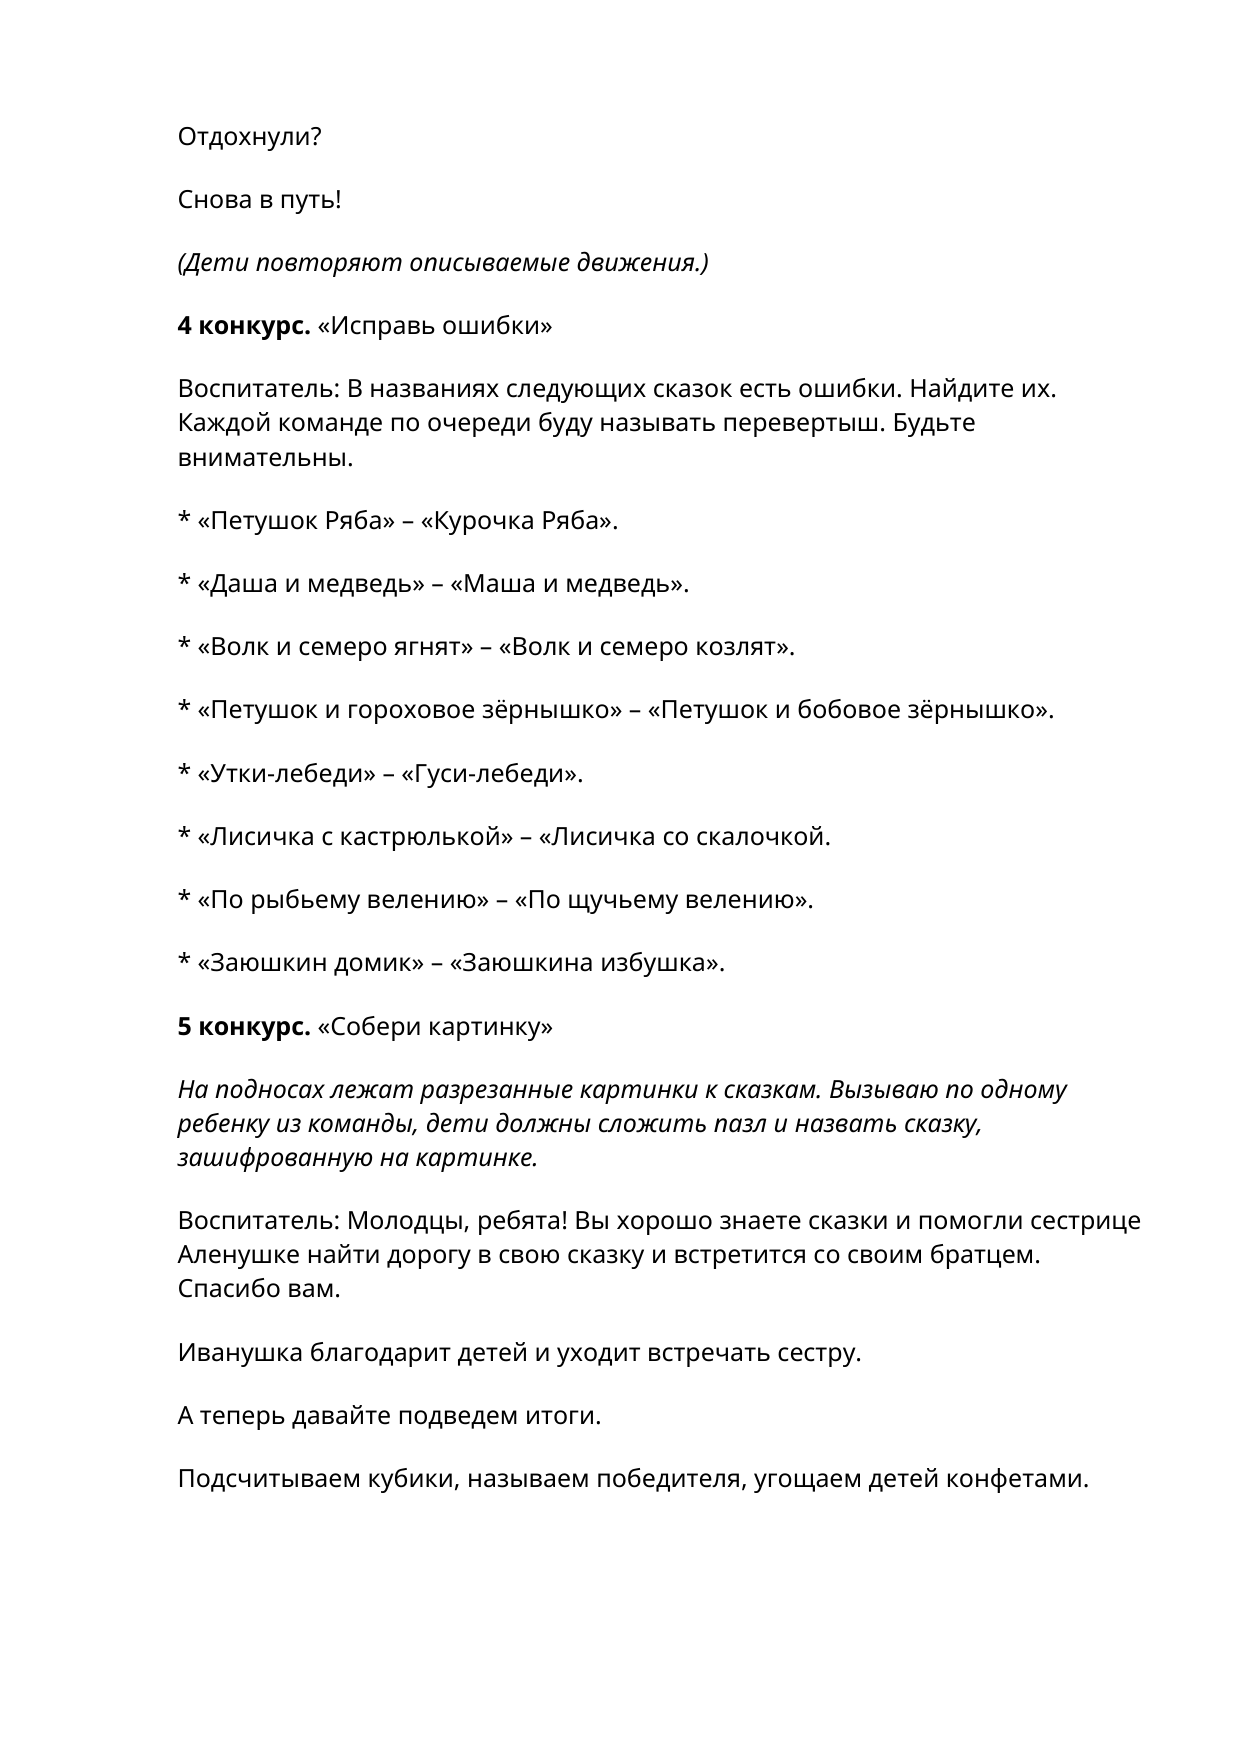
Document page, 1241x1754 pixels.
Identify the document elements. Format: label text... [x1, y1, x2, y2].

text Снова в путь! [177, 181, 1152, 215]
text * «Петушок Ряба» – «Курочка Ряба». [177, 502, 1152, 536]
text * «Лисичка с кастрюлькой» – «Лисичка со скалочкой. [177, 818, 1152, 853]
text 5 конкурс. «Собери картинку» [177, 1008, 1152, 1042]
text * «Волк и семеро ягнят» – «Волк и семеро козлят». [177, 629, 1152, 663]
text * «Заюшкин домик» – «Заюшкина избушка». [177, 945, 1152, 979]
text (Дети повторяют описываемые движения.) [177, 244, 1152, 279]
text * «Утки-лебеди» – «Гуси-лебеди». [177, 755, 1152, 789]
text Отдохнули? [177, 118, 1152, 152]
text Воспитатель: Молодцы, ребята! Вы хорошо знаете сказки и помогли сестрице Аленушке найти дорогу в свою сказку и встретится со своим братцем. Спасибо вам. [177, 1203, 1152, 1305]
text * «По рыбьему велению» – «По щучьему велению». [177, 882, 1152, 916]
text Иванушка благодарит детей и уходит встречать сестру. [177, 1334, 1152, 1368]
text * «Даша и медведь» – «Маша и медведь». [177, 566, 1152, 600]
text На подносах лежат разрезанные картинки к сказкам. Вызываю по одному ребенку из команды, дети должны сложить пазл и назвать сказку, зашифрованную на картинке. [177, 1071, 1152, 1174]
text А теперь давайте подведем итоги. [177, 1397, 1152, 1431]
text Воспитатель: В названиях следующих сказок есть ошибки. Найдите их. Каждой команде по очереди буду называть перевертыш. Будьте внимательны. [177, 371, 1152, 473]
text 4 конкурс. «Исправь ошибки» [177, 308, 1152, 342]
text Подсчитываем кубики, называем победителя, угощаем детей конфетами. [177, 1461, 1152, 1495]
text * «Петушок и гороховое зёрнышко» – «Петушок и бобовое зёрнышко». [177, 692, 1152, 726]
